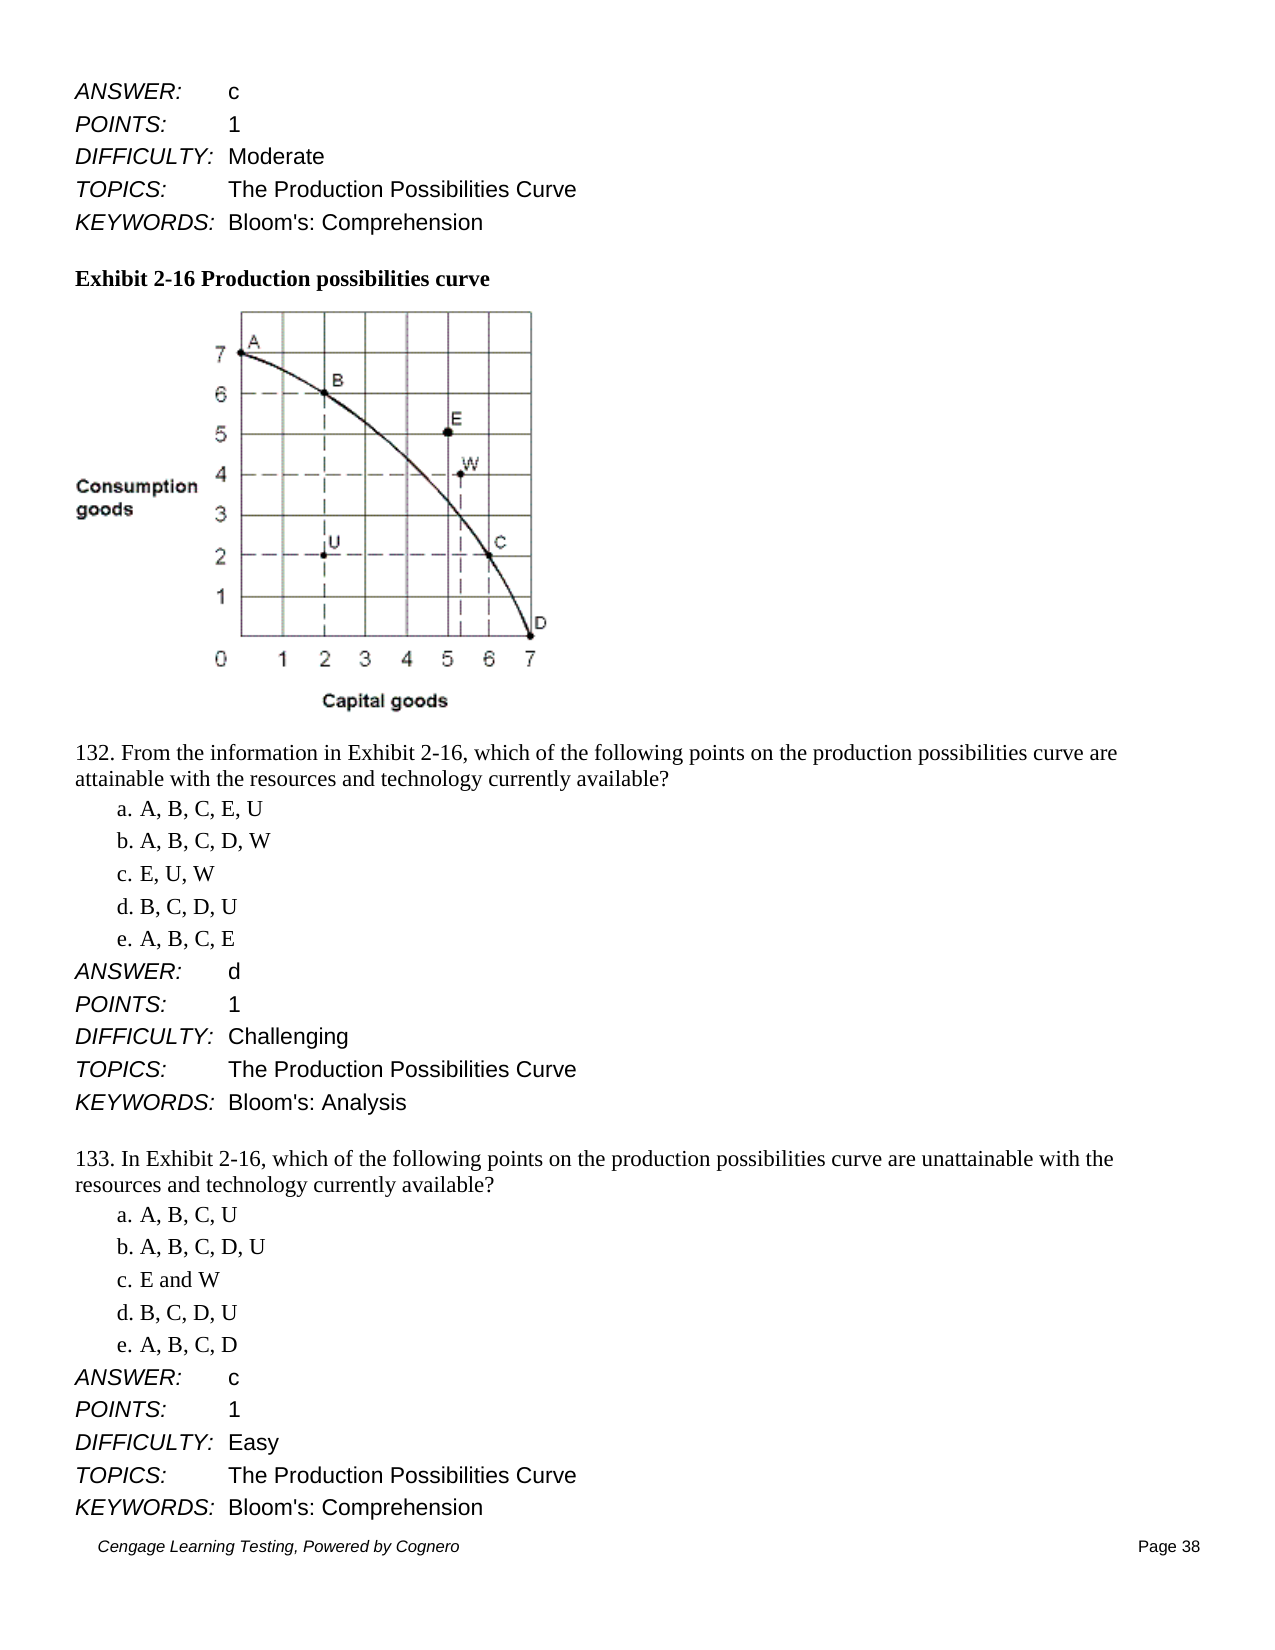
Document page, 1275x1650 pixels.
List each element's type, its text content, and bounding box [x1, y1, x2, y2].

table_header 133. In Exhibit 2-16, which of the following points on the production possibilities curve are unattainable with the resources and technology currently available? [75, 1198, 1200, 1524]
table_header 132. From the information in Exhibit 2-16, which of the following points on the production possibilities curve are attainable with the resources and technology currently available? [75, 792, 1200, 1118]
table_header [75, 75, 1200, 238]
picture [75, 310, 550, 720]
